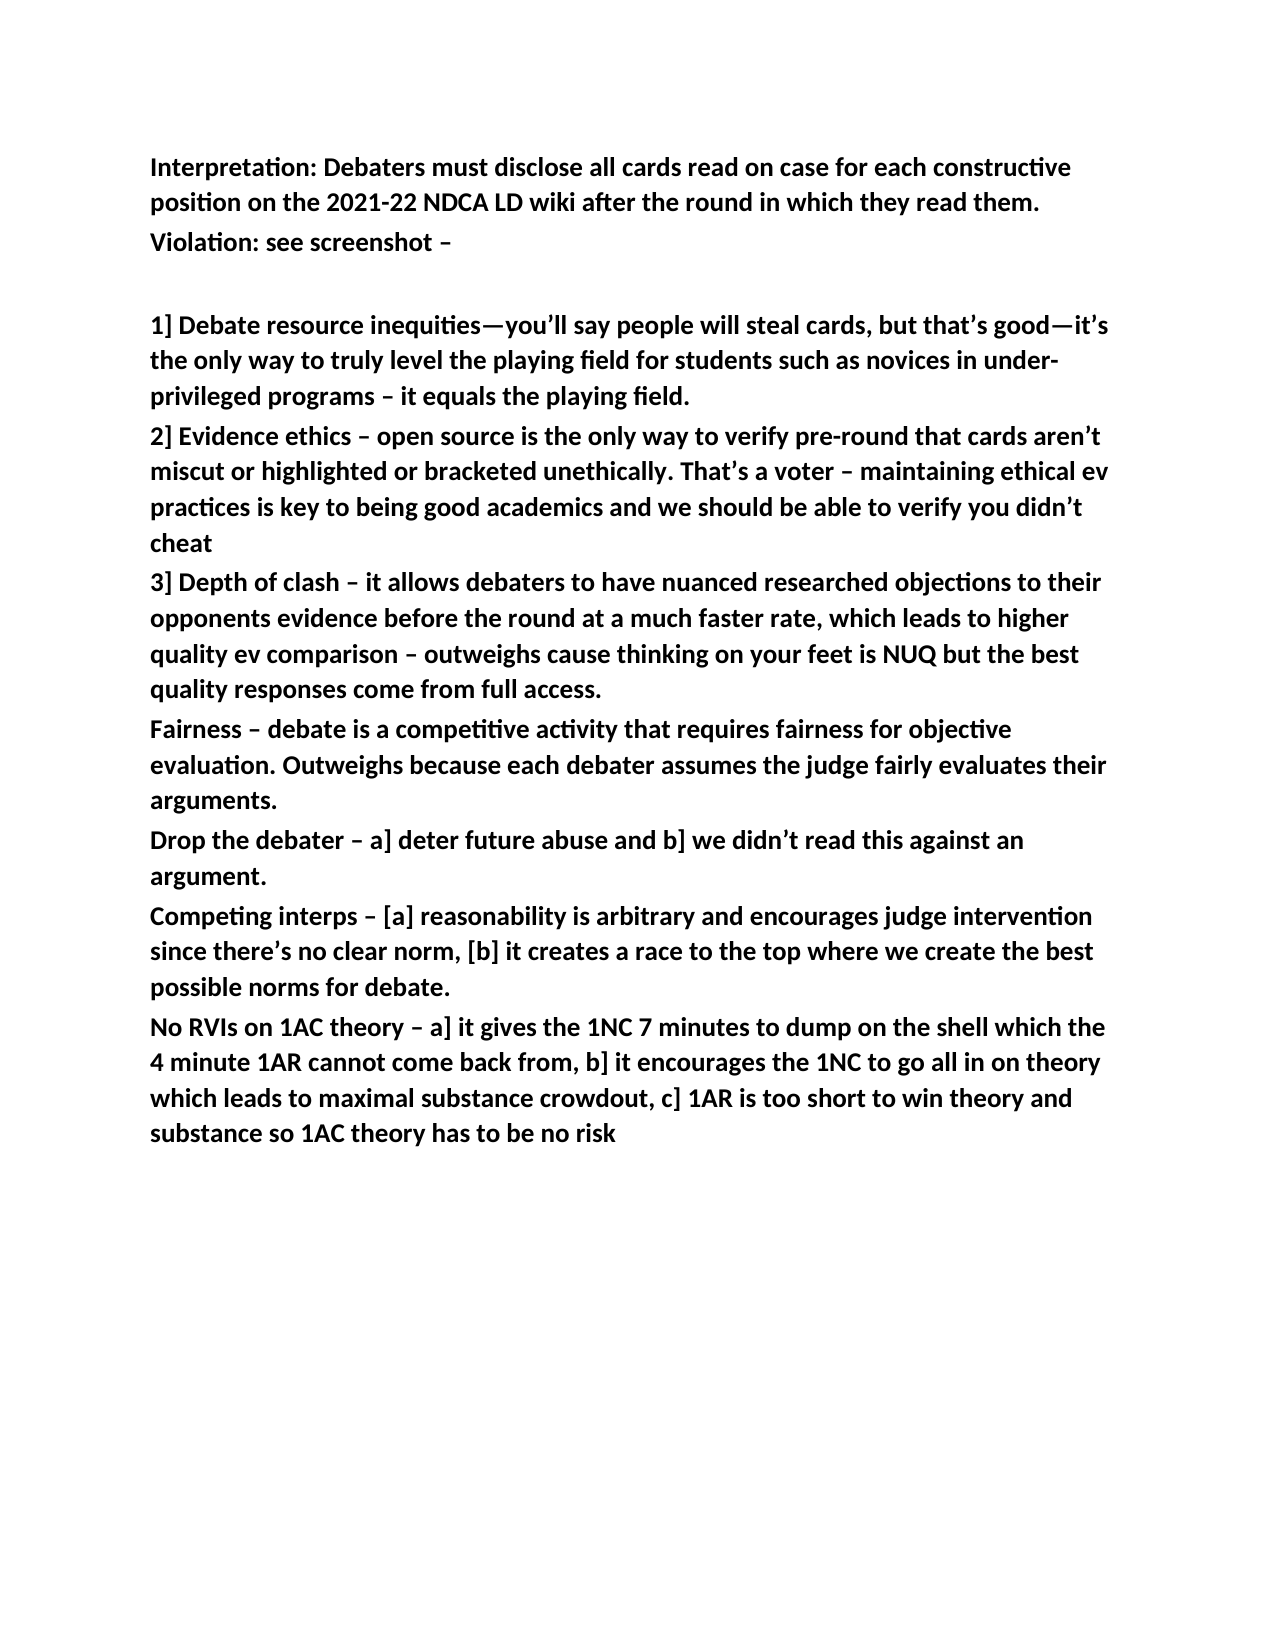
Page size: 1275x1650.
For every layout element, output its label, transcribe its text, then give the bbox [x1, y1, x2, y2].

subtitle Fairness – debate is a competitive activity that requires fairness for objective evaluation. Outweighs because each debater assumes the judge fairly evaluates their arguments. [150, 712, 1125, 817]
subtitle 2] Evidence ethics – open source is the only way to verify pre-round that cards aren’t miscut or highlighted or bracketed unethically. That’s a voter – maintaining ethical ev practices is key to being good academics and we should be able to verify you didn’t cheat [150, 419, 1125, 559]
subtitle Drop the debater – a] deter future abuse and b] we didn’t read this against an argument. [150, 823, 1125, 892]
subtitle 1] Debate resource inequities—you’ll say people will steal cards, but that’s good—it’s the only way to truly level the playing field for students such as novices in under-privileged programs – it equals the playing field. [150, 308, 1125, 412]
subtitle Competing interps – [a] reasonability is arbitrary and encourages judge intervention since there’s no clear norm, [b] it creates a race to the top where we create the best possible norms for debate. [150, 899, 1125, 1003]
subtitle Violation: see screenshot – [150, 225, 1125, 258]
subtitle Interpretation: Debaters must disclose all cards read on case for each constructive position on the 2021-22 NDCA LD wiki after the round in which they read them. [150, 150, 1125, 219]
subtitle 3] Depth of clash – it allows debaters to have nuanced researched objections to their opponents evidence before the round at a much faster rate, which leads to higher quality ev comparison – outweighs cause thinking on your feet is NUQ but the best quality responses come from full access. [150, 566, 1125, 706]
subtitle No RVIs on 1AC theory – a] it gives the 1NC 7 minutes to dump on the shell which the 4 minute 1AR cannot come back from, b] it encourages the 1NC to go all in on theory which leads to maximal substance crowdout, c] 1AR is too short to win theory and substance so 1AC theory has to be no risk [150, 1010, 1125, 1150]
